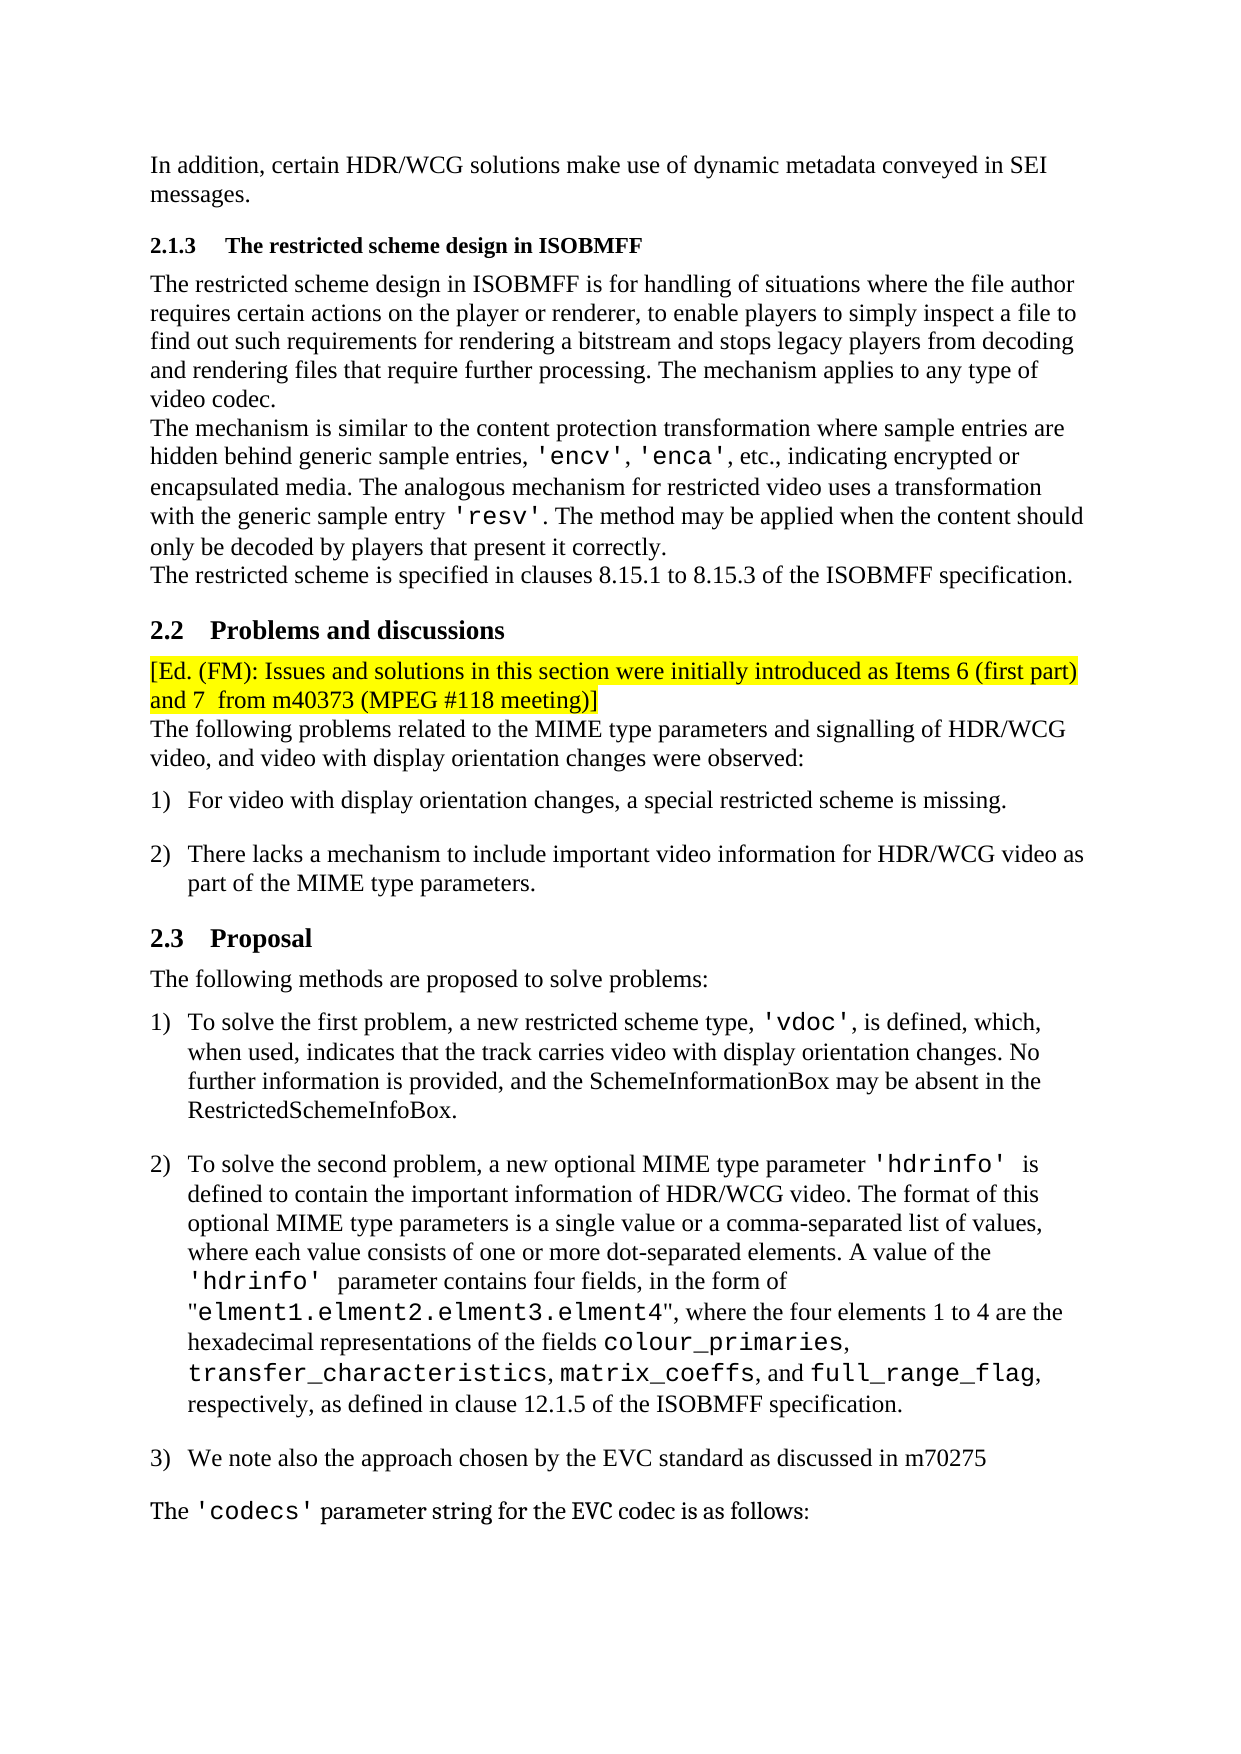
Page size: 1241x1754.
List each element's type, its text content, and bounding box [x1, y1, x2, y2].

text The following methods are proposed to solve problems: [150, 964, 1090, 992]
text [Ed. (FM): Issues and solutions in this section were initially introduced as Items 6 (first part) and 7 from m40373 (MPEG #118 meeting)] [598, 656, 1090, 714]
list For video with display orientation changes, a special restricted scheme is missing. [150, 786, 1090, 814]
list To solve the second problem, a new optional MIME type parameter 'hdrinfo' is defined to contain the important information of HDR/WCG video. The format of this optional MIME type parameters is a single value or a comma-separated list of values, where each value consists of one or more dot-separated elements. A value of the 'hdrinfo' parameter contains four fields, in the form of "elment1.elment2.elment3.elment4", where the four elements 1 to 4 are the hexadecimal representations of the fields colour_primaries, transfer_characteristics, matrix_coeffs, and full_range_flag, respectively, as defined in clause 12.1.5 of the ISOBMFF specification. [150, 1149, 1090, 1418]
text The following problems related to the MIME type parameters and signalling of HDR/WCG video, and video with display orientation changes were observed: [150, 714, 1090, 771]
text The restricted scheme is specified in clauses 8.15.1 to 8.15.3 of the ISOBMFF specification. [150, 561, 1090, 589]
subtitle The restricted scheme design in ISOBMFF [150, 232, 1090, 259]
subtitle Problems and discussions [150, 614, 1090, 646]
text The mechanism is similar to the content protection transformation where sample entries are hidden behind generic sample entries, 'encv', 'enca', etc., indicating encrypted or encapsulated media. The analogous mechanism for restricted video uses a transformation with the generic sample entry 'resv'. The method may be applied when the content should only be decoded by players that present it correctly. [150, 413, 1090, 561]
list We note also the approach chosen by the EVC standard as discussed in m70275 [150, 1443, 1090, 1472]
text The restricted scheme design in ISOBMFF is for handling of situations where the file author requires certain actions on the player or renderer, to enable players to simply inspect a file to find out such requirements for rendering a bitstream and stops legacy players from decoding and rendering files that require further processing. The mechanism applies to any type of video codec. [150, 269, 1090, 413]
text In addition, certain HDR/WCG solutions make use of dynamic metadata conveyed in SEI messages. [150, 150, 1090, 207]
subtitle Proposal [150, 922, 1090, 953]
text The 'codecs' parameter string for the EVC codec is as follows: [150, 1497, 1090, 1527]
list There lacks a mechanism to include important video information for HDR/WCG video as part of the MIME type parameters. [150, 839, 1090, 897]
list To solve the first problem, a new restricted scheme type, 'vdoc', is defined, which, when used, indicates that the track carries video with display orientation changes. No further information is provided, and the SchemeInformationBox may be absent in the RestrictedSchemeInfoBox. [150, 1007, 1090, 1124]
